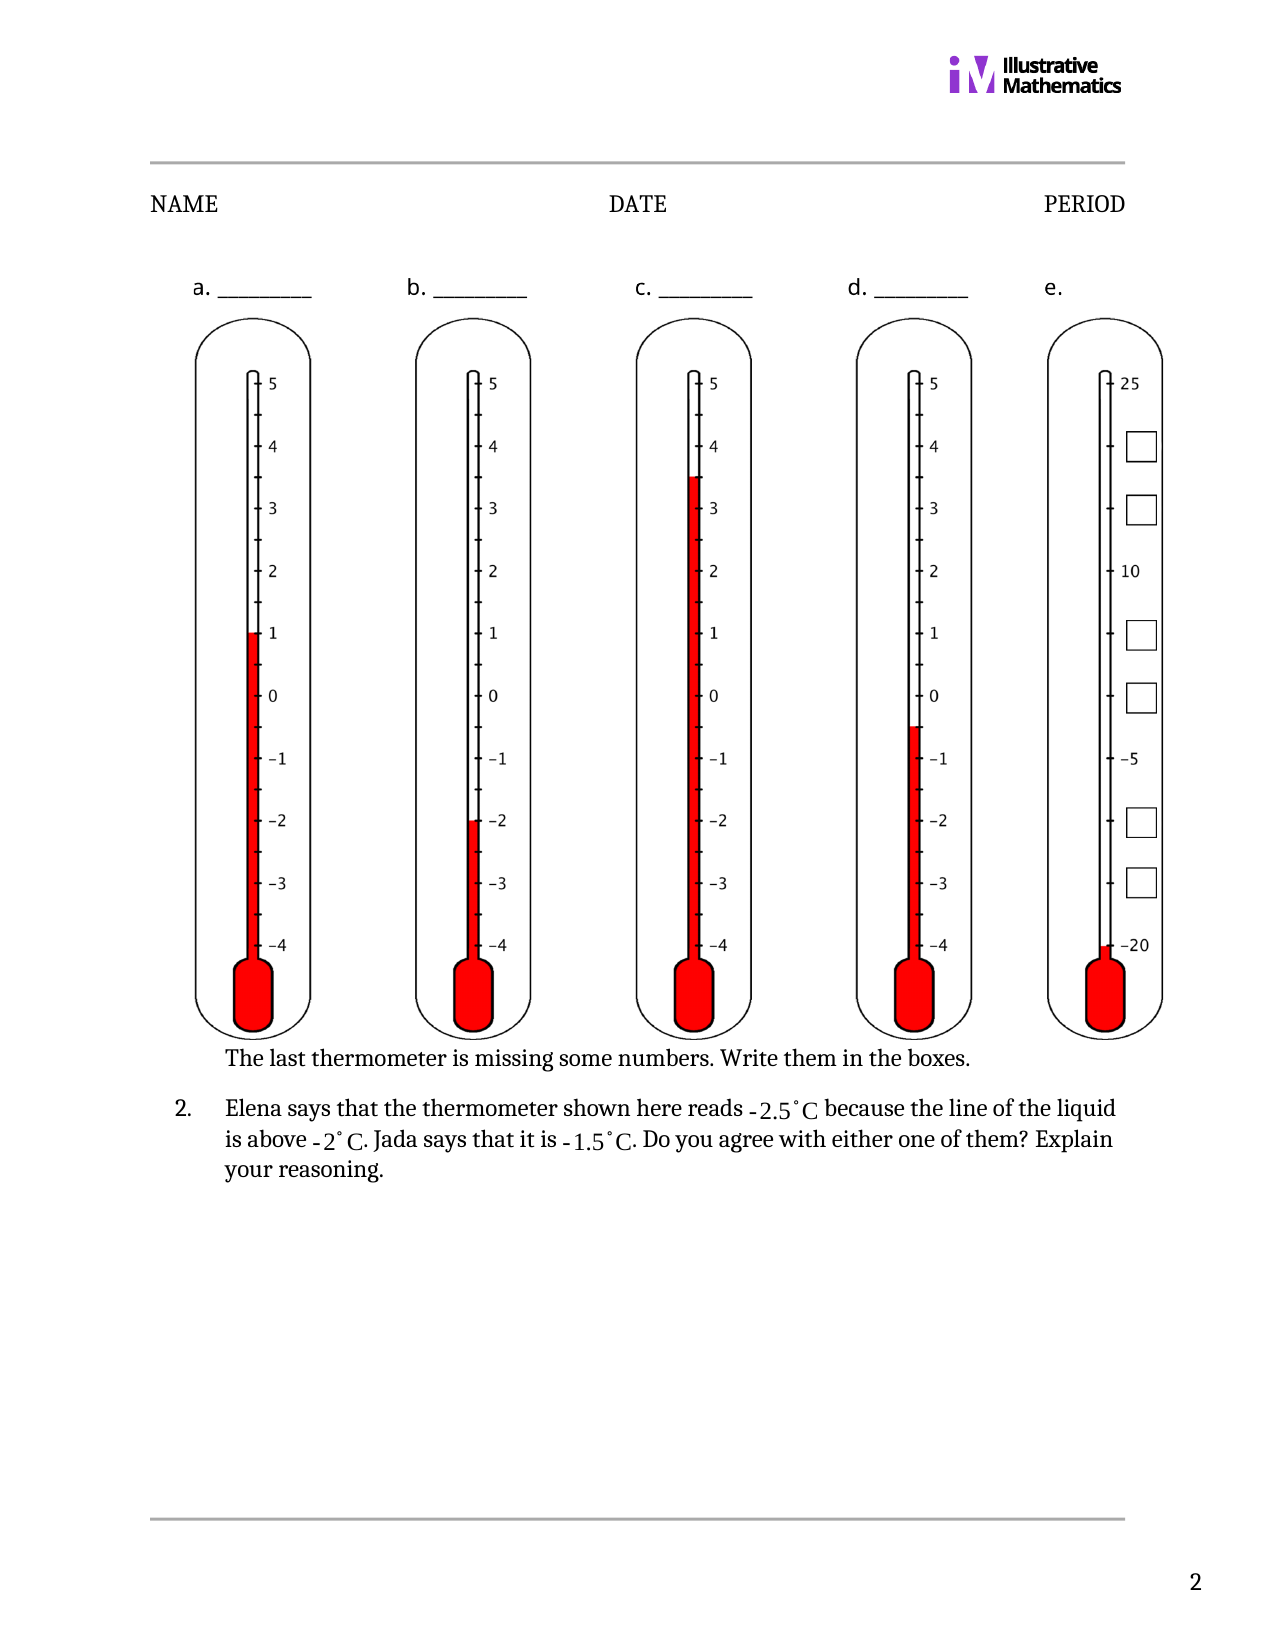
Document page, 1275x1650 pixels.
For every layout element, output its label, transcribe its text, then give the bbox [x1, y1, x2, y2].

picture [949, 55, 1121, 93]
picture [193, 276, 1169, 1040]
list The last thermometer is missing some numbers. Write them in the boxes. [175, 1043, 1125, 1072]
list Elena says that the thermometer shown here reads because the line of the liquid is above . Jada says that it is . Do you agree with either one of them? Explain your reasoning. [175, 1093, 1125, 1184]
